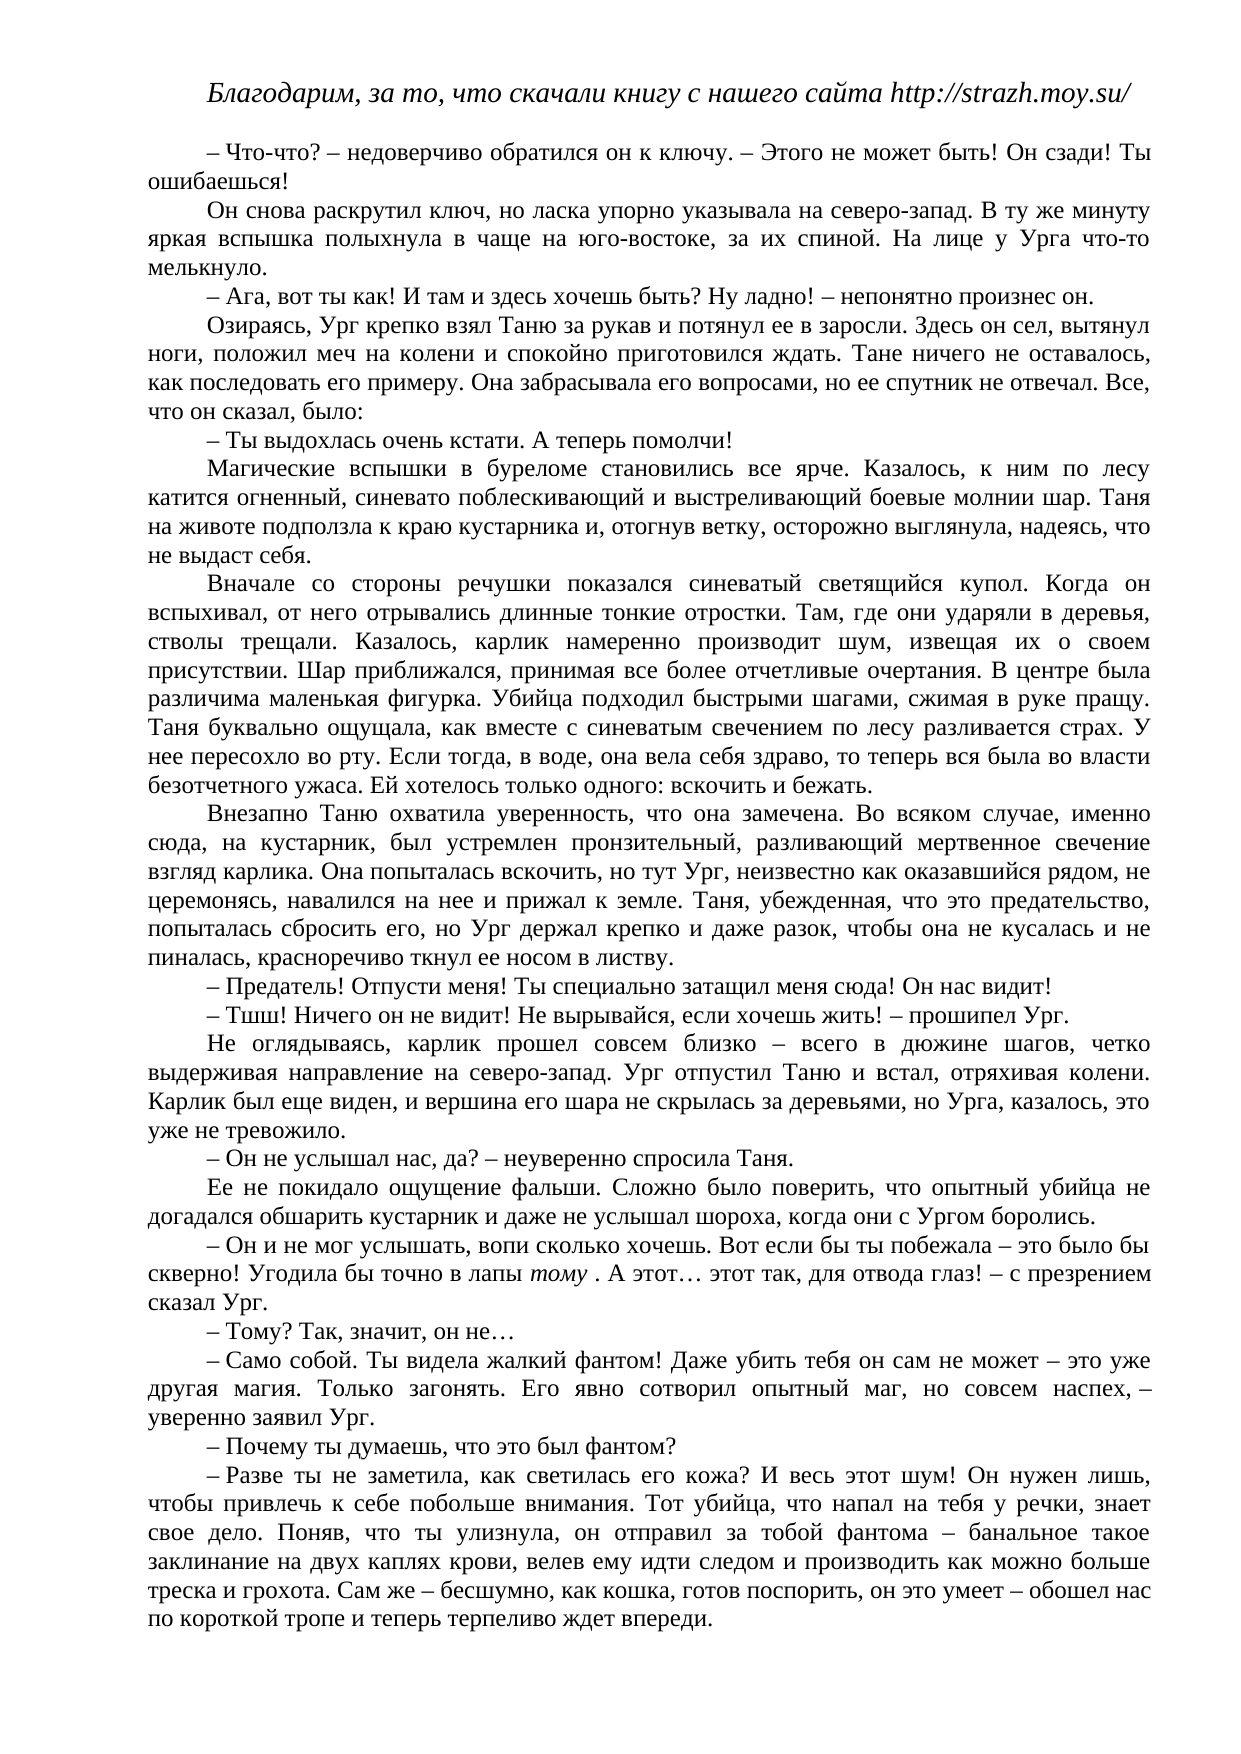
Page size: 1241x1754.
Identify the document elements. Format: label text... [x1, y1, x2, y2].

text Озираясь, Ург крепко взял Таню за рукав и потянул ее в заросли. Здесь он сел, вытянул ноги, положил меч на колени и спокойно приготовился ждать. Тане ничего не оставалось, как последовать его примеру. Она забрасывала его вопросами, но ее спутник не отвечал. Все, что он сказал, было: [148, 310, 1152, 425]
text – Тому? Так, значит, он не… [148, 1316, 1152, 1345]
text Он снова раскрутил ключ, но ласка упорно указывала на северо-запад. В ту же минуту яркая вспышка полыхнула в чаще на юго-востоке, за их спиной. На лице у Урга что-то мелькнуло. [148, 195, 1152, 281]
text Вначале со стороны речушки показался синеватый светящийся купол. Когда он вспыхивал, от него отрывались длинные тонкие отростки. Там, где они ударяли в деревья, стволы трещали. Казалось, карлик намеренно производит шум, извещая их о своем присутствии. Шар приближался, принимая все более отчетливые очертания. В центре была различима маленькая фигурка. Убийца подходил быстрыми шагами, сжимая в руке пращу. Таня буквально ощущала, как вместе с синеватым свечением по лесу разливается страх. У нее пересохло во рту. Если тогда, в воде, она вела себя здраво, то теперь вся была во власти безотчетного ужаса. Ей хотелось только одного: вскочить и бежать. [148, 568, 1152, 798]
text Не оглядываясь, карлик прошел совсем близко – всего в дюжине шагов, четко выдерживая направление на северо-запад. Ург отпустил Таню и встал, отряхивая колени. Карлик был еще виден, и вершина его шара не скрылась за деревьями, но Урга, казалось, это уже не тревожило. [148, 1028, 1152, 1143]
text – Ты выдохлась очень кстати. А теперь помолчи! [148, 425, 1152, 453]
text Внезапно Таню охватила уверенность, что она замечена. Во всяком случае, именно сюда, на кустарник, был устремлен пронзительный, разливающий мертвенное свечение взгляд карлика. Она попыталась вскочить, но тут Ург, неизвестно как оказавшийся рядом, не церемонясь, навалился на нее и прижал к земле. Таня, убежденная, что это предательство, попыталась сбросить его, но Ург держал крепко и даже разок, чтобы она не кусалась и не пиналась, красноречиво ткнул ее носом в листву. [148, 798, 1152, 971]
text – Что-что? – недоверчиво обратился он к ключу. – Этого не может быть! Он сзади! Ты ошибаешься! [148, 137, 1152, 195]
text – Само собой. Ты видела жалкий фантом! Даже убить тебя он сам не может – это уже другая магия. Только загонять. Его явно сотворил опытный маг, но совсем наспех, – уверенно заявил Ург. [148, 1345, 1152, 1431]
text Ее не покидало ощущение фальши. Сложно было поверить, что опытный убийца не догадался обшарить кустарник и даже не услышал шороха, когда они с Ургом боролись. [148, 1172, 1152, 1230]
text – Предатель! Отпусти меня! Ты специально затащил меня сюда! Он нас видит! [148, 971, 1152, 1000]
text Магические вспышки в буреломе становились все ярче. Казалось, к ним по лесу катится огненный, синевато поблескивающий и выстреливающий боевые молнии шар. Таня на животе подползла к краю кустарника и, отогнув ветку, осторожно выглянула, надеясь, что не выдаст себя. [148, 453, 1152, 568]
text – Тшш! Ничего он не видит! Не вырывайся, если хочешь жить! – прошипел Ург. [148, 1000, 1152, 1028]
text – Разве ты не заметила, как светилась его кожа? И весь этот шум! Он нужен лишь, чтобы привлечь к себе побольше внимания. Тот убийца, что напал на тебя у речки, знает свое дело. Поняв, что ты улизнула, он отправил за тобой фантома – банальное такое заклинание на двух каплях крови, велев ему идти следом и производить как можно больше треска и грохота. Сам же – бесшумно, как кошка, готов поспорить, он это умеет – обошел нас по короткой тропе и теперь терпеливо ждет впереди. [148, 1460, 1152, 1632]
text – Он не услышал нас, да? – неуверенно спросила Таня. [148, 1143, 1152, 1172]
text – Ага, вот ты как! И там и здесь хочешь быть? Ну ладно! – непонятно произнес он. [148, 281, 1152, 310]
text – Почему ты думаешь, что это был фантом? [148, 1431, 1152, 1460]
text – Он и не мог услышать, вопи сколько хочешь. Вот если бы ты побежала – это было бы скверно! Угодила бы точно в лапы тому . А этот… этот так, для отвода глаз! – с презрением сказал Ург. [148, 1230, 1152, 1316]
